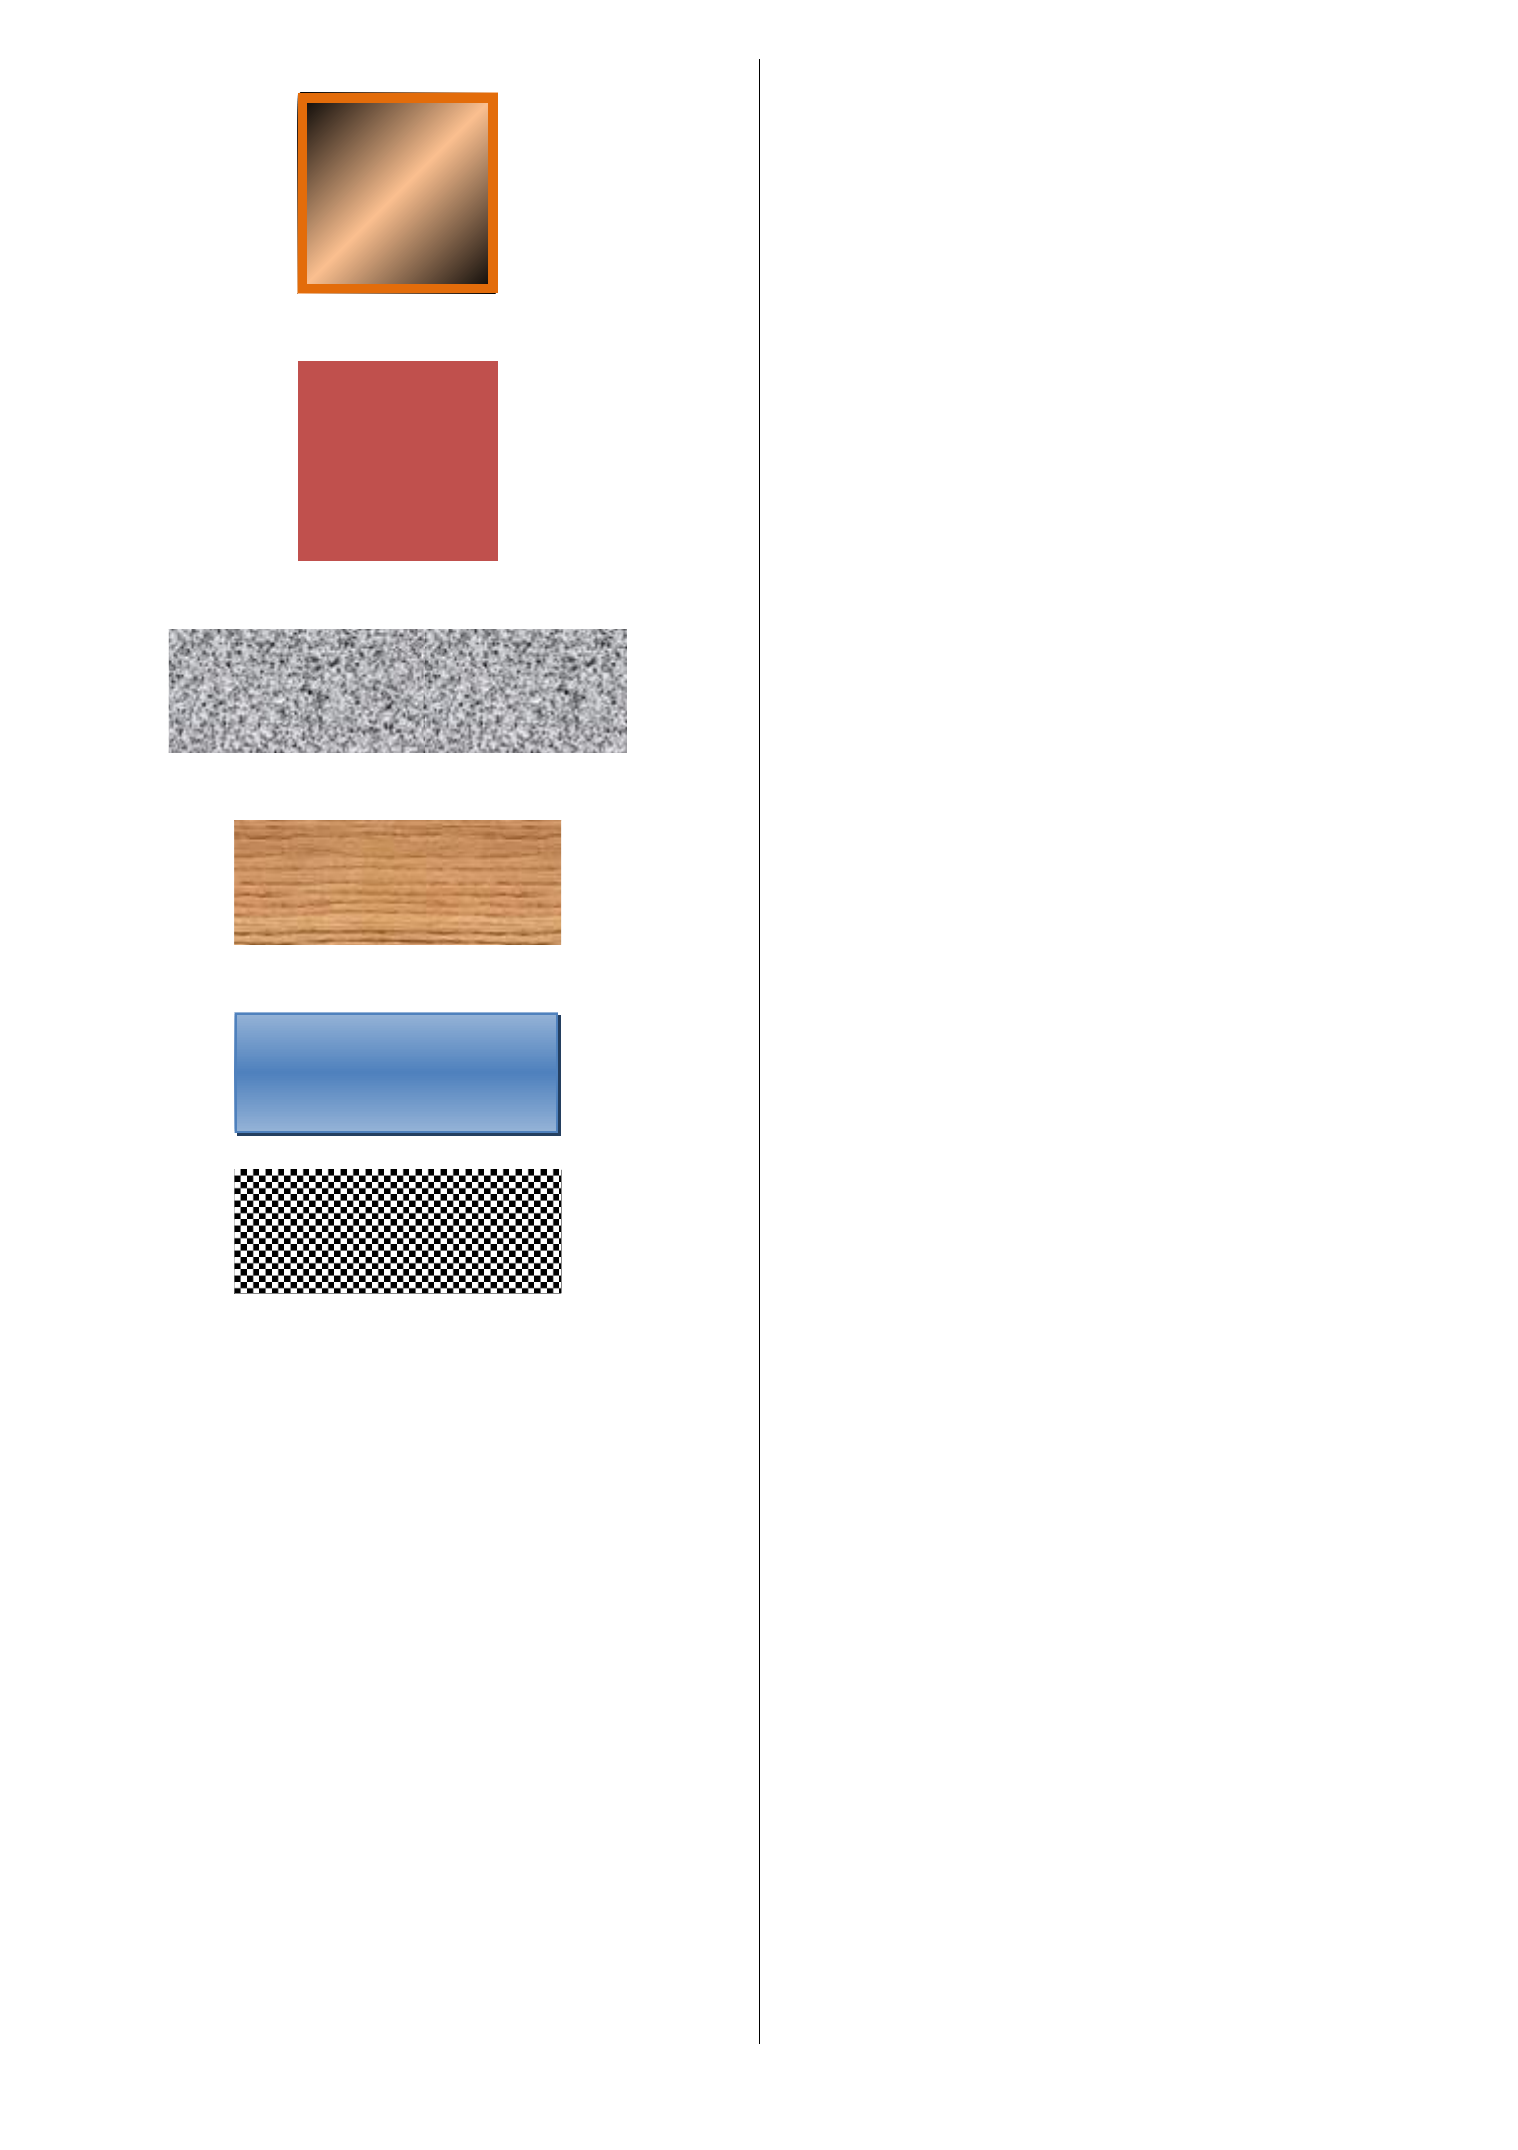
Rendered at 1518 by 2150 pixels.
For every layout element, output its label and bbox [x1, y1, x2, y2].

picture [234, 820, 562, 945]
picture [234, 1169, 562, 1294]
picture [168, 629, 627, 753]
